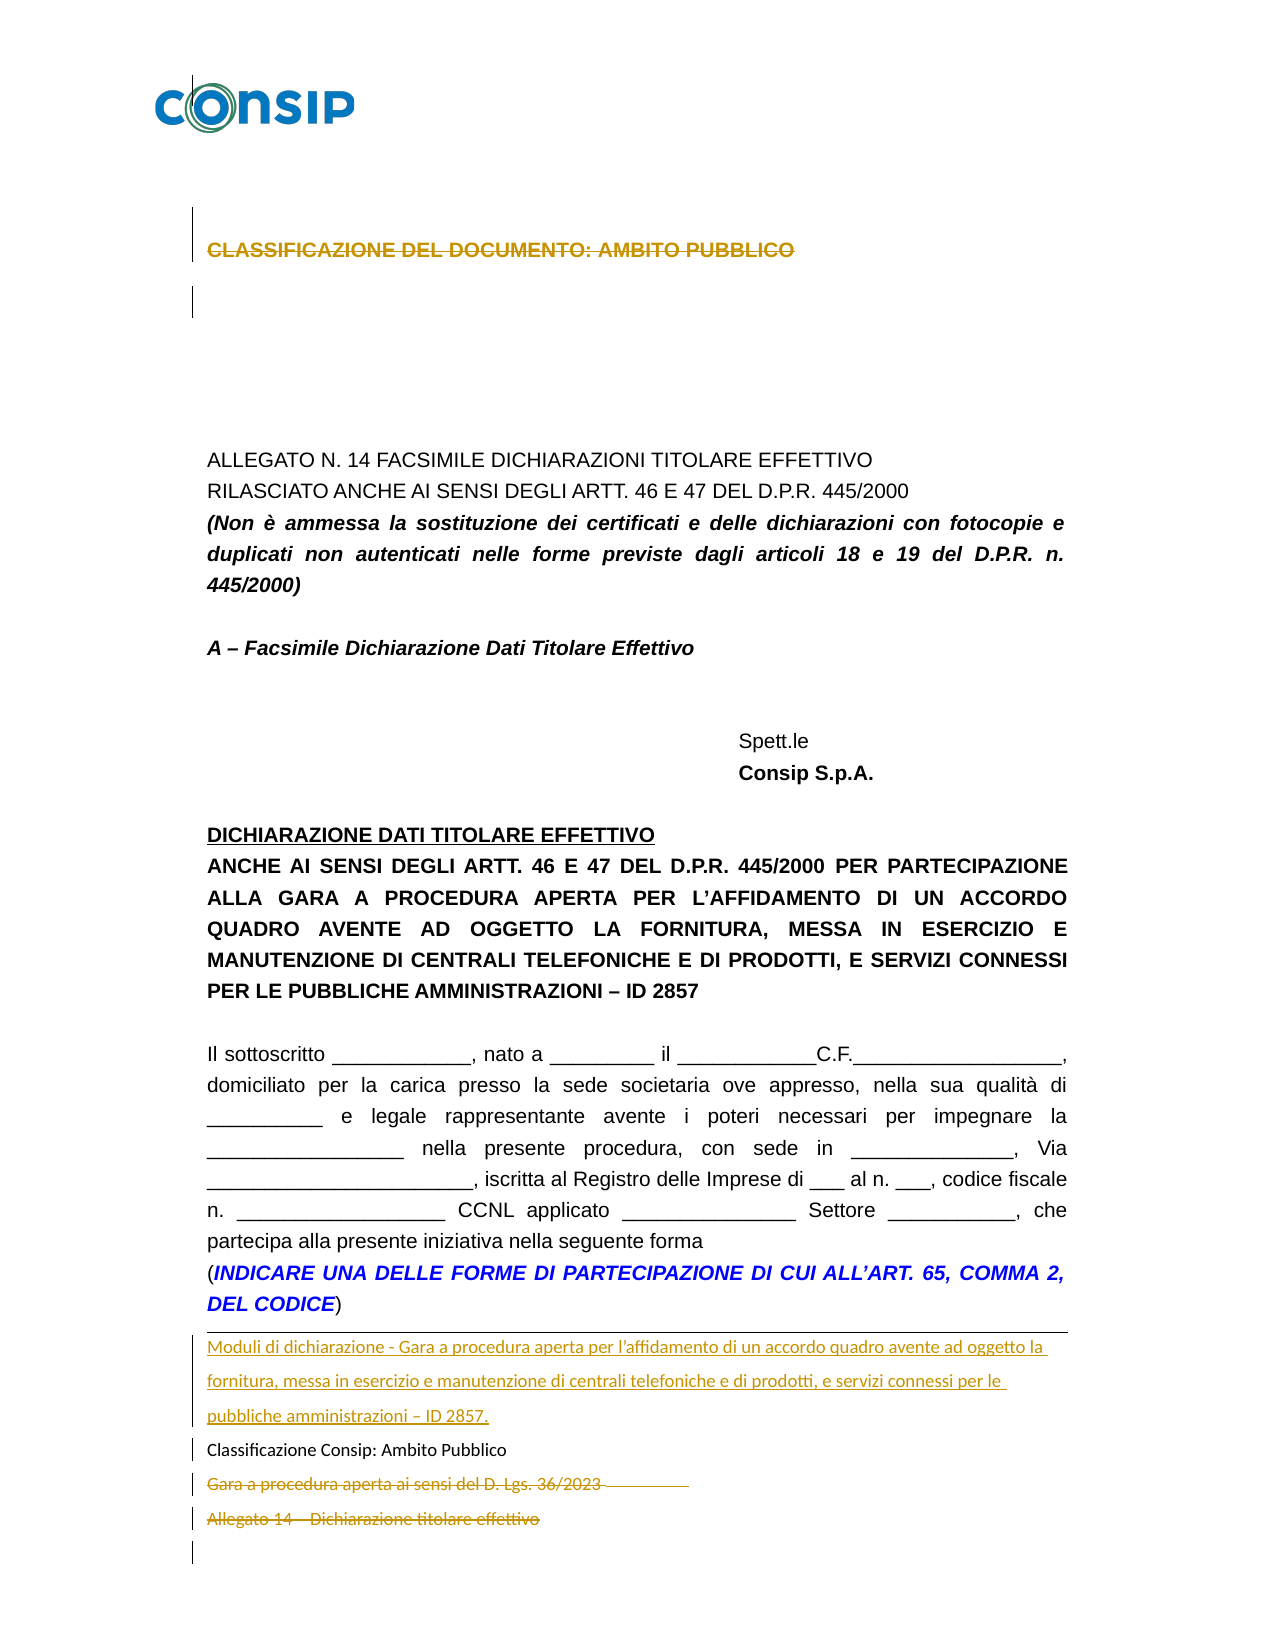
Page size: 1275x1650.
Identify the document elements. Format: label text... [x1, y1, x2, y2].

text Spett.le [738, 724, 1068, 755]
text (indicare una delle forme di partecipazione di cui all’art. 65, comma 2, del Codice) [207, 1255, 1068, 1318]
picture [155, 83, 355, 133]
text RILASCIATo ANCHE AI SENSI DEGLI ARTT. 46 E 47 DEL D.P.R. 445/2000 [207, 474, 1068, 505]
text ALLEGATO N. 14 FACSIMILE dichiarazionI titolare effettivo [207, 443, 1068, 474]
text Il sottoscritto ____________, nato a _________ il ____________C.F.__________________, domiciliato per la carica presso la sede societaria ove appresso, nella sua qualità di __________ e legale rappresentante avente i poteri necessari per impegnare la _________________ nella presente procedura, con sede in ______________, Via _______________________, iscritta al Registro delle Imprese di ___ al n. ___, codice fiscale n. __________________ CCNL applicato _______________ Settore ___________, che partecipa alla presente iniziativa nella seguente forma [207, 1036, 1068, 1255]
text A – Facsimile Dichiarazione Dati Titolare Effettivo [207, 630, 1068, 661]
text (Non è ammessa la sostituzione dei certificati e delle dichiarazioni con fotocopie e duplicati non autenticati nelle forme previste dagli articoli 18 e 19 del D.P.R. n. 445/2000) [207, 505, 1068, 599]
text Consip S.p.A. [738, 755, 1068, 786]
text ANCHE AI SENSI DEGLI ARTT. 46 E 47 DEL D.P.R. 445/2000 PER PARTECIPAZIONE ALLA GARA A PROCEDURA APERTA PER L’AFFIDAMENTO DI UN ACCORDO QUADRO AVENTE AD OGGETTO LA FORNITURA, MESSA IN ESERCIZIO E MANUTENZIONE DI CENTRALI TELEFONICHE E DI PRODOTTI, E SERVIZI CONNESSI PER LE PUBBLICHE AMMINISTRAZIONI – ID 2857 [207, 849, 1068, 1005]
text dichiarazione DATI titolare effettivo [207, 818, 1068, 849]
